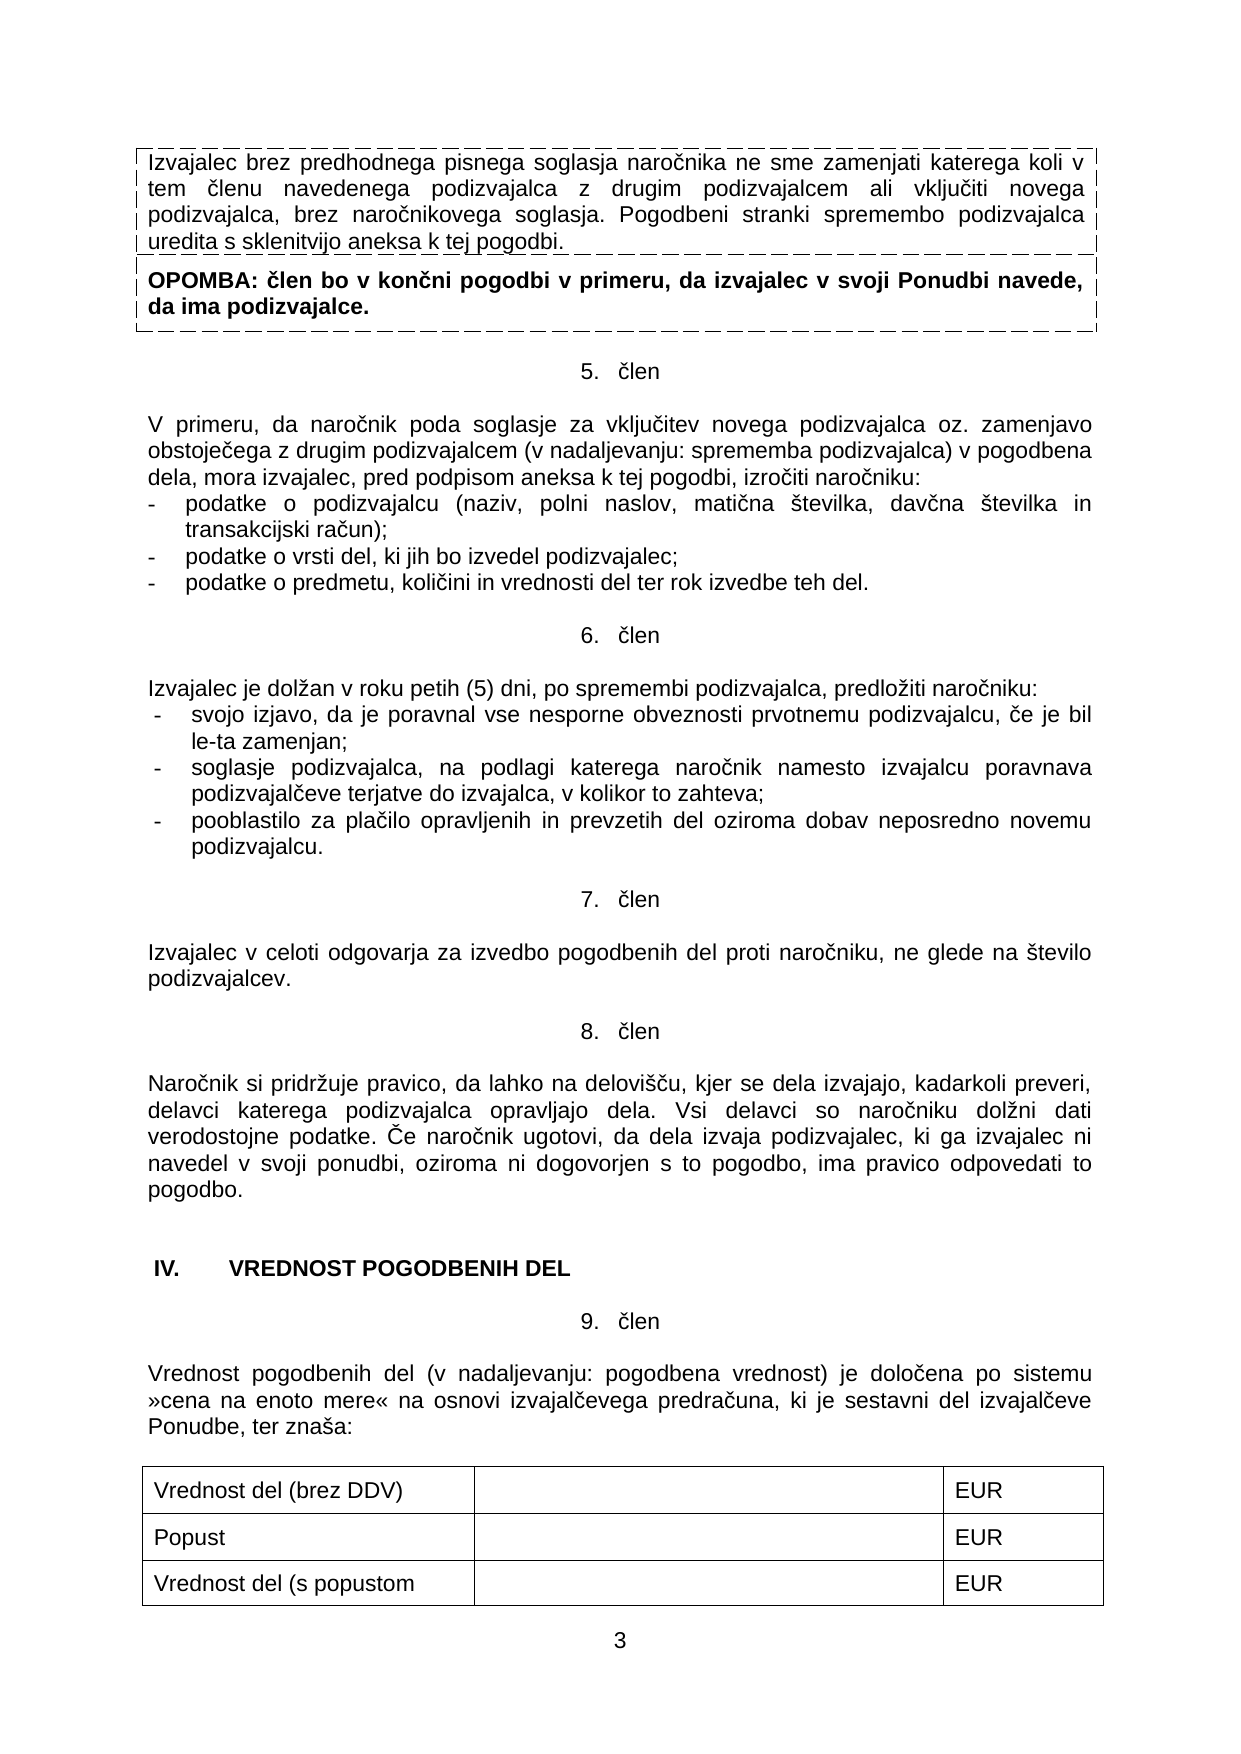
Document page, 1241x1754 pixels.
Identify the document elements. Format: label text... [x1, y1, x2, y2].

text V primeru, da naročnik poda soglasje za vključitev novega podizvajalca oz. zamenjavo obstoječega z drugim podizvajalcem (v nadaljevanju: sprememba podizvajalca) v pogodbena dela, mora izvajalec, pred podpisom aneksa k tej pogodbi, izročiti naročniku: [148, 411, 1093, 490]
list soglasje podizvajalca, na podlagi katerega naročnik namesto izvajalcu poravnava podizvajalčeve terjatve do izvajalca, v kolikor to zahteva; [153, 754, 1093, 807]
text Izvajalec je dolžan v roku petih (5) dni, po spremembi podizvajalca, predložiti naročniku: [148, 675, 1093, 701]
table_header [475, 1467, 943, 1513]
list podatke o vrsti del, ki jih bo izvedel podizvajalec; [148, 543, 1093, 569]
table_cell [143, 1561, 474, 1605]
text Naročnik si pridržuje pravico, da lahko na delovišču, kjer se dela izvajajo, kadarkoli preveri, delavci katerega podizvajalca opravljajo dela. Vsi delavci so naročniku dolžni dati verodostojne podatke. Če naročnik ugotovi, da dela izvaja podizvajalec, ki ga izvajalec ni navedel v svoji ponudbi, oziroma ni dogovorjen s to pogodbo, ima pravico odpovedati to pogodbo. [148, 1070, 1093, 1202]
table_cell EUR [944, 1514, 1103, 1560]
text člen [148, 622, 1093, 648]
table_header Vrednost del (brez DDV) [143, 1467, 474, 1513]
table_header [136, 148, 1096, 254]
table_header EUR [944, 1467, 1103, 1513]
table_cell EUR [944, 1561, 1103, 1605]
list podatke o podizvajalcu (naziv, polni naslov, matična številka, davčna številka in transakcijski račun); [148, 490, 1093, 543]
text Izvajalec v celoti odgovarja za izvedbo pogodbenih del proti naročniku, ne glede na število podizvajalcev. [148, 939, 1093, 991]
table_cell [475, 1514, 943, 1560]
text člen [148, 1308, 1093, 1334]
list svojo izjavo, da je poravnal vse nesporne obveznosti prvotnemu podizvajalcu, če je bil le-ta zamenjan; [153, 701, 1093, 754]
table_cell [475, 1561, 943, 1605]
text člen [148, 358, 1093, 384]
list podatke o predmetu, količini in vrednosti del ter rok izvedbe teh del. [148, 569, 1093, 596]
text člen [148, 1018, 1093, 1044]
text Vrednost pogodbenih del (v nadaljevanju: pogodbena vrednost) je določena po sistemu »cena na enoto mere« na osnovi izvajalčevega predračuna, ki je sestavni del izvajalčeve Ponudbe, ter znaša: [148, 1360, 1093, 1439]
table_cell OPOMBA: člen bo v končni pogodbi v primeru, da izvajalec v svoji Ponudbi navede, da ima podizvajalce. [136, 254, 1096, 331]
text VREDNOST POGODBENIH DEL [153, 1255, 1093, 1281]
text člen [148, 886, 1093, 912]
list pooblastilo za plačilo opravljenih in prevzetih del oziroma dobav neposredno novemu podizvajalcu. [153, 807, 1093, 859]
table_cell Popust [143, 1514, 474, 1560]
